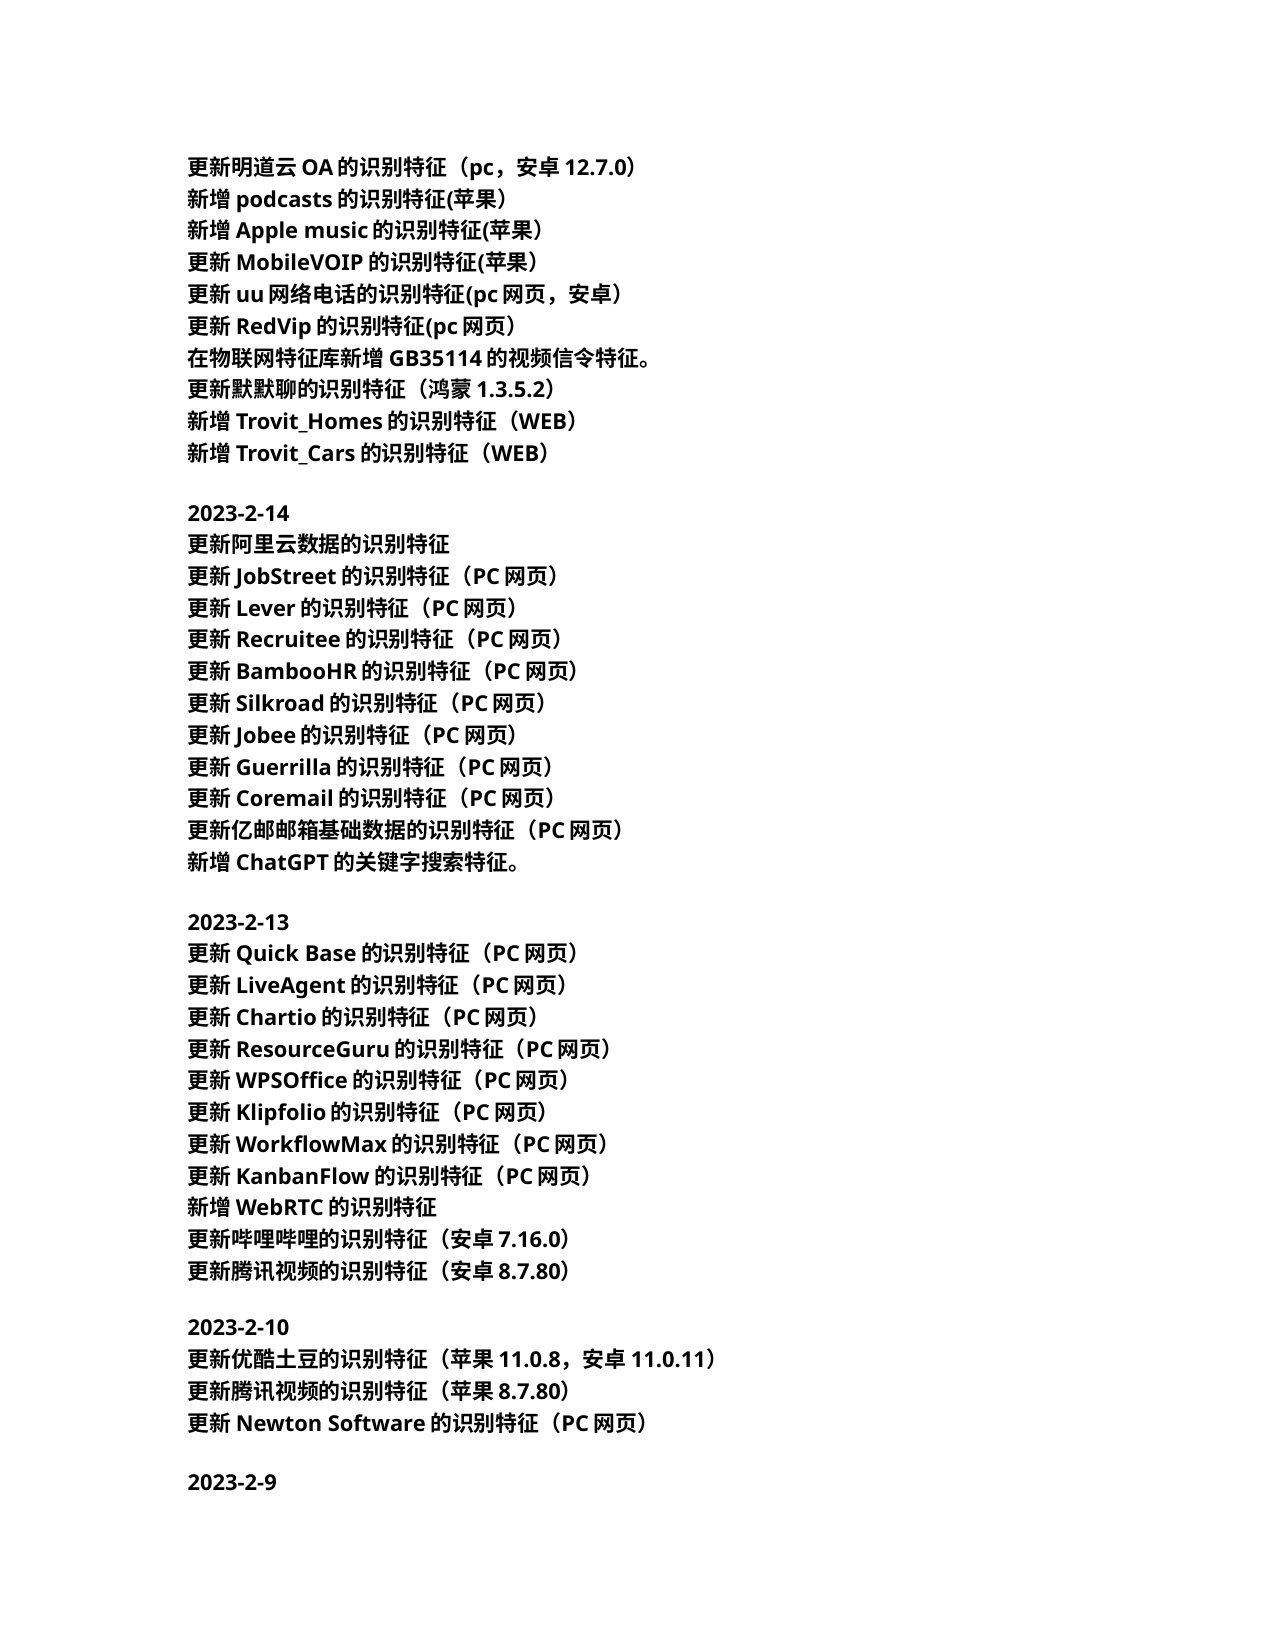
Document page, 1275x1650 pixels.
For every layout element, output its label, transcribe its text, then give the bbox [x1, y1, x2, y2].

text 更新WPSOffice的识别特征（PC网页） [187, 1063, 1087, 1095]
text 更新哔哩哔哩的识别特征（安卓7.16.0） [187, 1222, 1087, 1254]
text 2023-2-14 [187, 497, 1087, 527]
text 2023-2-9 [187, 1467, 1087, 1497]
text 新增WebRTC的识别特征 [187, 1190, 1087, 1222]
text 更新阿里云数据的识别特征 [187, 527, 1087, 559]
text 更新Chartio的识别特征（PC网页） [187, 1000, 1087, 1032]
text 更新LiveAgent的识别特征（PC网页） [187, 968, 1087, 1000]
text 更新Quick Base的识别特征（PC网页） [187, 936, 1087, 968]
text 更新JobStreet的识别特征（PC网页） [187, 559, 1087, 591]
text 更新Klipfolio的识别特征（PC网页） [187, 1095, 1087, 1127]
text 更新Recruitee的识别特征（PC网页） [187, 622, 1087, 654]
text 更新uu网络电话的识别特征(pc网页，安卓） [187, 277, 1087, 309]
text 更新KanbanFlow的识别特征（PC网页） [187, 1159, 1087, 1190]
text 更新优酷土豆的识别特征（苹果11.0.8，安卓11.0.11） [187, 1342, 1087, 1374]
text 更新MobileVOIP的识别特征(苹果） [187, 245, 1087, 277]
text 更新明道云OA的识别特征（pc，安卓12.7.0） [187, 150, 1087, 182]
text 更新Newton Software的识别特征（PC网页） [187, 1406, 1087, 1437]
text 新增Apple music的识别特征(苹果） [187, 213, 1087, 245]
text 更新Guerrilla的识别特征（PC网页） [187, 749, 1087, 781]
text 更新Silkroad的识别特征（PC网页） [187, 686, 1087, 718]
text 新增Trovit_Homes的识别特征（WEB） [187, 404, 1087, 436]
text 更新ResourceGuru的识别特征（PC网页） [187, 1032, 1087, 1063]
text 新增ChatGPT的关键字搜索特征。 [187, 845, 1087, 877]
text 更新RedVip的识别特征(pc网页） [187, 309, 1087, 341]
text 更新Coremail的识别特征（PC网页） [187, 781, 1087, 813]
text 更新Jobee的识别特征（PC网页） [187, 718, 1087, 749]
text 新增podcasts的识别特征(苹果） [187, 182, 1087, 213]
text 新增Trovit_Cars的识别特征（WEB） [187, 436, 1087, 468]
text 更新BambooHR的识别特征（PC网页） [187, 654, 1087, 686]
text 在物联网特征库新增GB35114的视频信令特征。 [187, 341, 1087, 372]
text 2023-2-13 [187, 906, 1087, 936]
text 更新WorkflowMax的识别特征（PC网页） [187, 1127, 1087, 1159]
text 更新腾讯视频的识别特征（安卓8.7.80） [187, 1254, 1087, 1286]
text 更新Lever的识别特征（PC网页） [187, 591, 1087, 622]
text 更新腾讯视频的识别特征（苹果8.7.80） [187, 1374, 1087, 1406]
text 更新亿邮邮箱基础数据的识别特征（PC网页） [187, 813, 1087, 845]
text 更新默默聊的识别特征（鸿蒙1.3.5.2） [187, 372, 1087, 404]
text 2023-2-10 [187, 1312, 1087, 1342]
